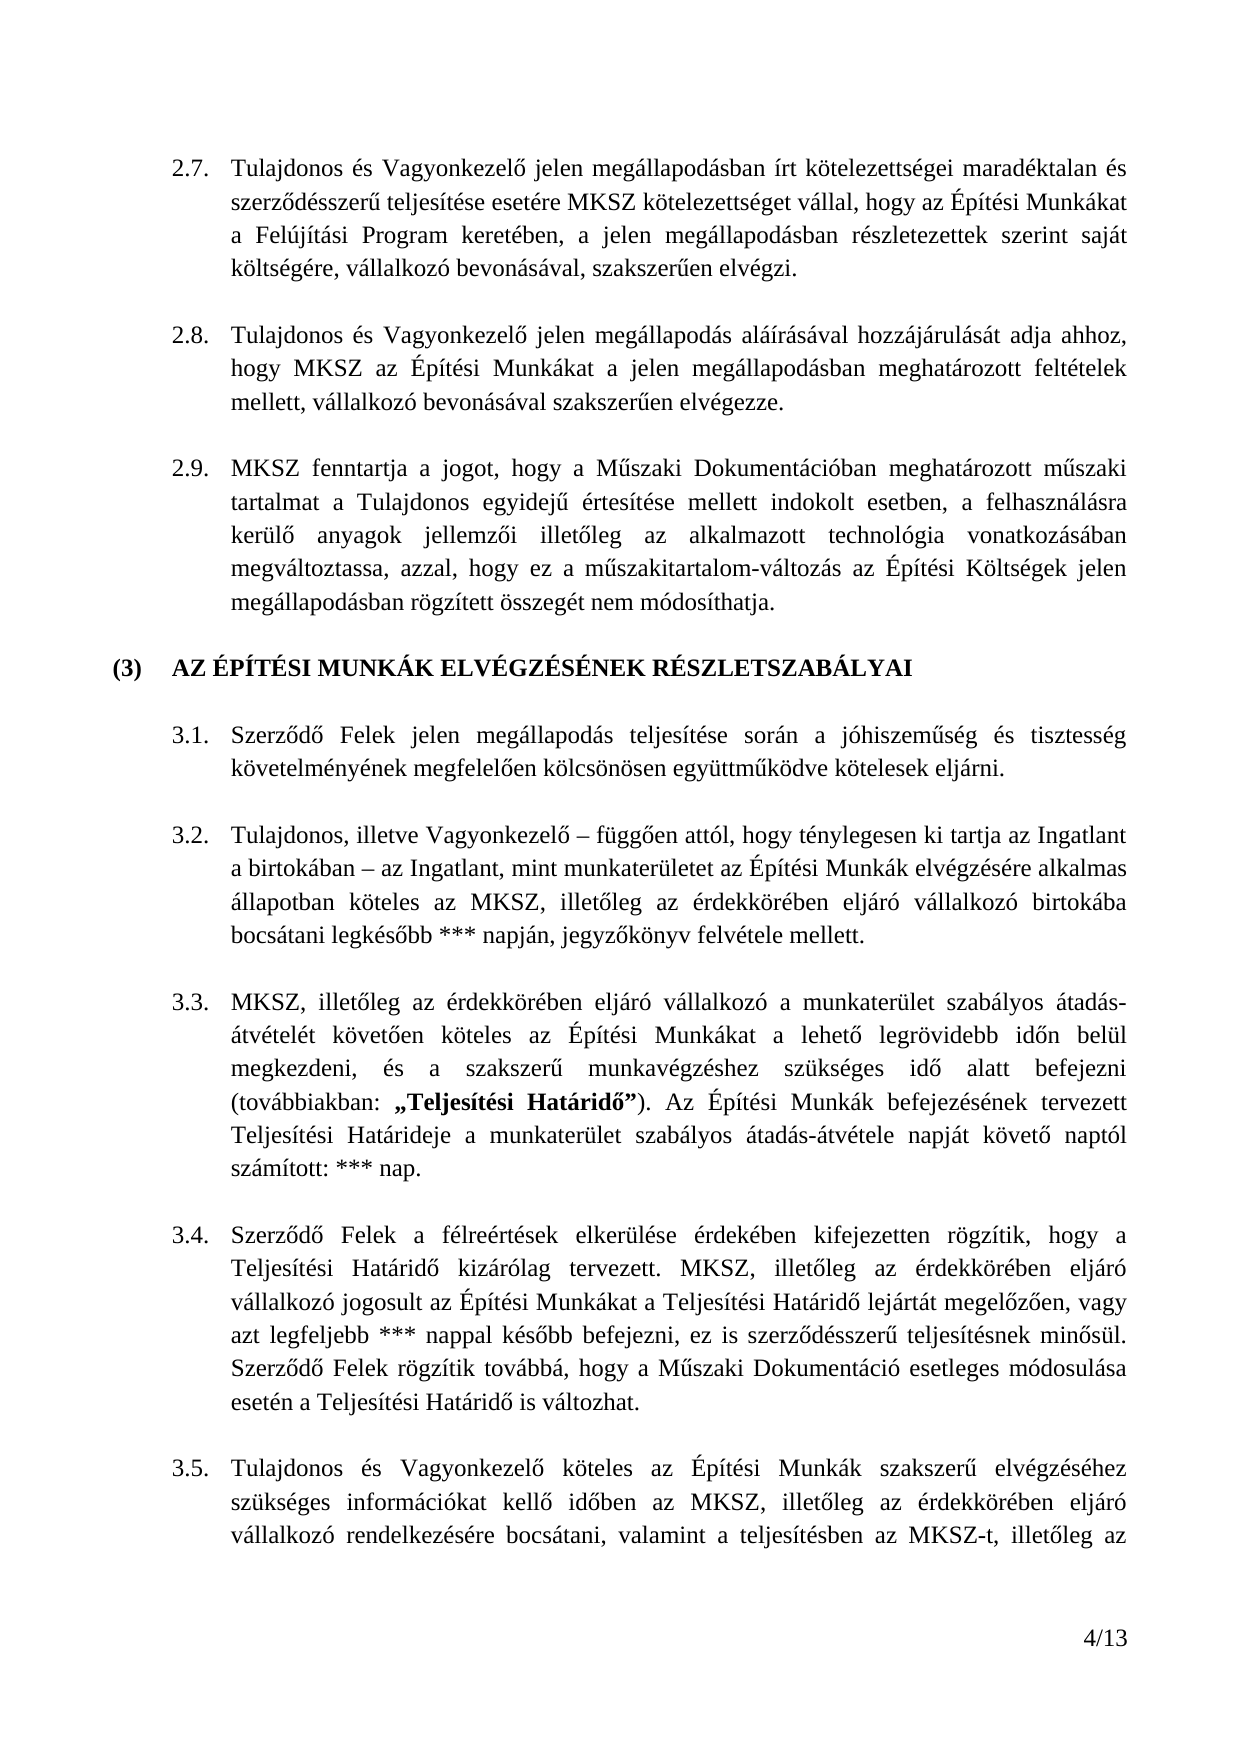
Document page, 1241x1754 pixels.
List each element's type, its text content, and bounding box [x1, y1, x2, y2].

list Tulajdonos, illetve Vagyonkezelő – függően attól, hogy ténylegesen ki tartja az Ingatlant a birtokában – az Ingatlant, mint munkaterületet az Építési Munkák elvégzésére alkalmas állapotban köteles az MKSZ, illetőleg az érdekkörében eljáró vállalkozó birtokába bocsátani legkésőbb *** napján, jegyzőkönyv felvétele mellett. [172, 817, 1128, 950]
list MKSZ fenntartja a jogot, hogy a Műszaki Dokumentációban meghatározott műszaki tartalmat a Tulajdonos egyidejű értesítése mellett indokolt esetben, a felhasználásra kerülő anyagok jellemzői illetőleg az alkalmazott technológia vonatkozásában megváltoztassa, azzal, hogy ez a műszakitartalom-változás az Építési Költségek jelen megállapodásban rögzített összegét nem módosíthatja. [172, 450, 1128, 617]
list MKSZ, illetőleg az érdekkörében eljáró vállalkozó a munkaterület szabályos átadás-átvételét követően köteles az Építési Munkákat a lehető legrövidebb időn belül megkezdeni, és a szakszerű munkavégzéshez szükséges idő alatt befejezni (továbbiakban: „Teljesítési Határidő”). Az Építési Munkák befejezésének tervezett Teljesítési Határideje a munkaterület szabályos átadás-átvétele napját követő naptól számított: *** nap. [172, 983, 1128, 1183]
list Tulajdonos és Vagyonkezelő jelen megállapodásban írt kötelezettségei maradéktalan és szerződésszerű teljesítése esetére MKSZ kötelezettséget vállal, hogy az Építési Munkákat a Felújítási Program keretében, a jelen megállapodásban részletezettek szerint saját költségére, vállalkozó bevonásával, szakszerűen elvégzi. [172, 150, 1128, 283]
list Szerződő Felek jelen megállapodás teljesítése során a jóhiszeműség és tisztesség követelményének megfelelően kölcsönösen együttműködve kötelesek eljárni. [172, 717, 1128, 783]
list AZ ÉPÍTÉSI MUNKÁK ELVÉGZÉSÉNEK RÉSZLETSZABÁLYAI [112, 650, 1128, 683]
list Szerződő Felek a félreértések elkerülése érdekében kifejezetten rögzítik, hogy a Teljesítési Határidő kizárólag tervezett. MKSZ, illetőleg az érdekkörében eljáró vállalkozó jogosult az Építési Munkákat a Teljesítési Határidő lejártát megelőzően, vagy azt legfeljebb *** nappal később befejezni, ez is szerződésszerű teljesítésnek minősül. Szerződő Felek rögzítik továbbá, hogy a Műszaki Dokumentáció esetleges módosulása esetén a Teljesítési Határidő is változhat. [172, 1217, 1128, 1417]
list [172, 1450, 1128, 1550]
list Tulajdonos és Vagyonkezelő jelen megállapodás aláírásával hozzájárulását adja ahhoz, hogy MKSZ az Építési Munkákat a jelen megállapodásban meghatározott feltételek mellett, vállalkozó bevonásával szakszerűen elvégezze. [172, 317, 1128, 417]
